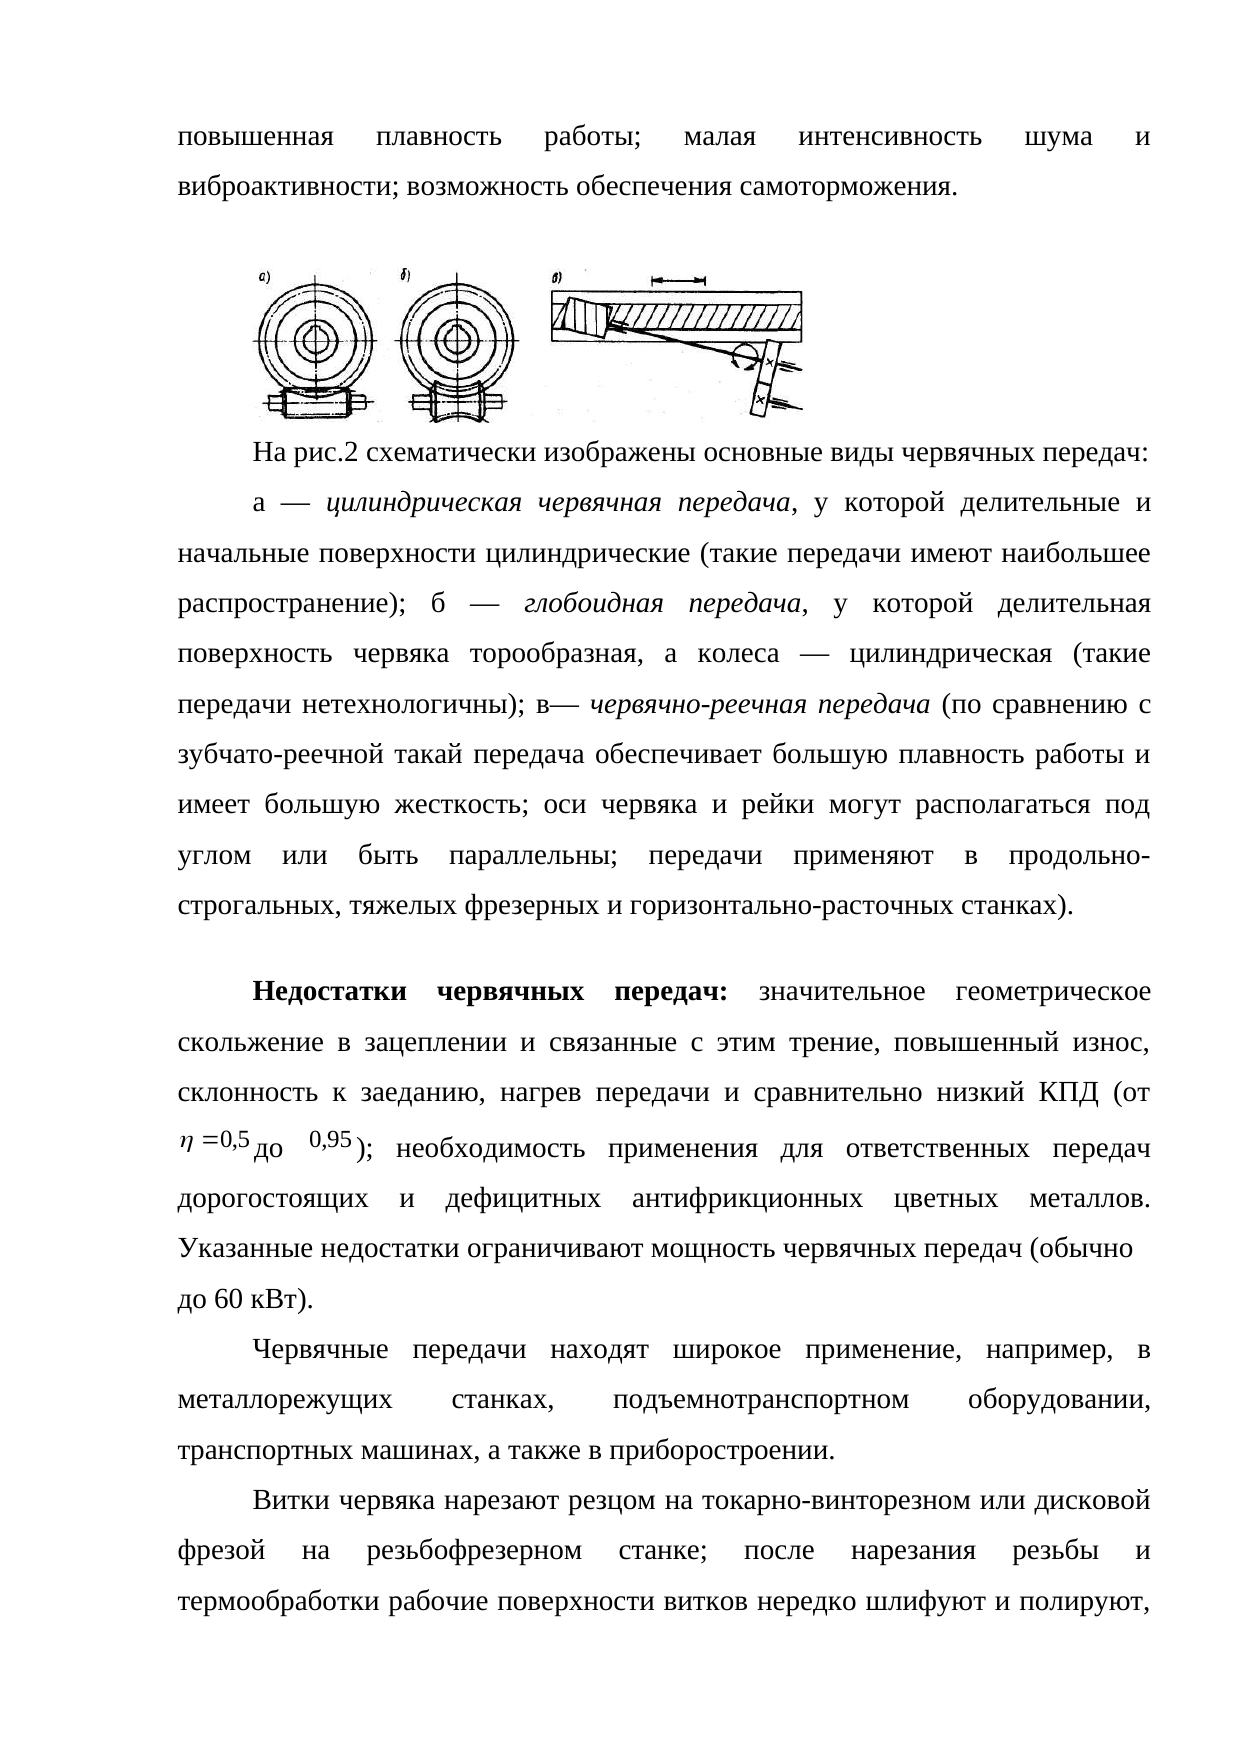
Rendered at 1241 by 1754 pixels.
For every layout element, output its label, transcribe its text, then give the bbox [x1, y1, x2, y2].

text а — цилиндрическая червячная передача, у которой делительные и начальные поверхности цилиндрические (такие передачи имеют наибольшее распространение); б — глобоидная передача, у которой делительная поверхность червяка торообразная, а колеса — цилиндрическая (такие передачи нетехнологичны); в— червячно-реечная передача (по сравнению с зубчато-реечной такай передача обеспечивает большую плавность работы и имеет большую жесткость; оси червяка и рейки могут располагаться под углом или быть параллельны; передачи применяют в продольно-строгальных, тяжелых фрезерных и горизонтально-расточных станках). [177, 484, 1152, 921]
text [177, 118, 1152, 202]
text до 60 кВт). [177, 1281, 1152, 1314]
text Недостатки червячных передач: значительное геометрическое скольжение в зацеплении и связанные с этим трение, повышенный износ, склонность к заеданию, нагрев передачи и сравнительно низкий КПД (от до ); необходимость применения для ответственных передач дорогостоящих и дефицитных антифрикционных цветных металлов. Указанные недостатки ограничивают мощность червячных передач (обычно [177, 973, 1152, 1264]
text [177, 1482, 1152, 1616]
text Червячные передачи находят широкое применение, например, в металлорежущих станках, подъемнотранспортном оборудовании, транспортных машинах, а также в приборостроении. [177, 1331, 1152, 1465]
picture [252, 268, 803, 423]
text На рис.2 схематически изображены основные виды червячных передач: [177, 434, 1152, 468]
